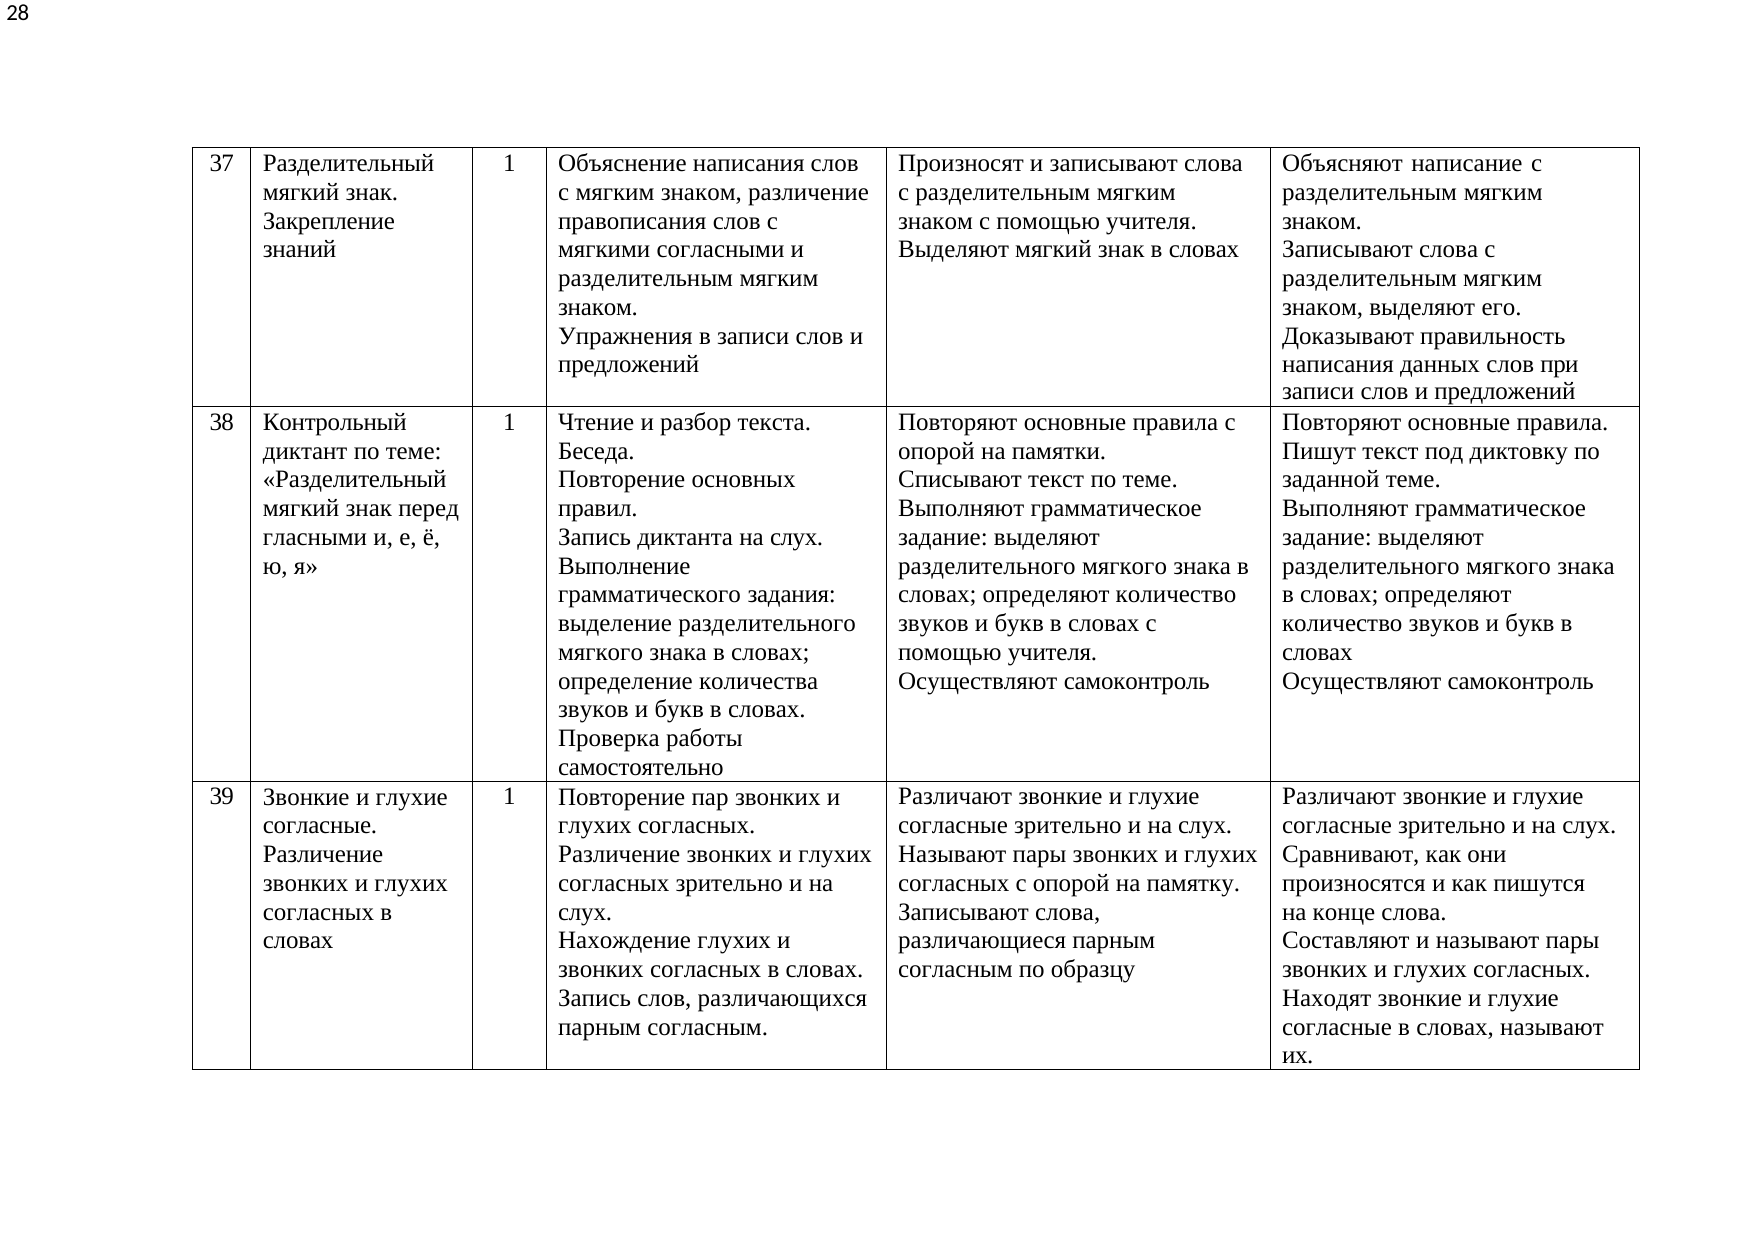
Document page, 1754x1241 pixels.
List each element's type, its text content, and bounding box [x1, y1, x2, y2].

table_cell Повторяют основные правила с опорой на памятки. Списывают текст по теме. Выполняют грамматическое задание: выделяют разделительного мягкого знака в словах; определяют количество звуков и букв в словах с помощью учителя. Осуществляют самоконтроль [887, 407, 1270, 781]
table_header 1 [473, 148, 546, 406]
table_header Произносят и записывают слова с разделительным мягким знаком с помощью учителя. Выделяют мягкий знак в словах [887, 148, 1270, 406]
table_header 37 [193, 148, 250, 406]
table_cell 38 [193, 407, 250, 781]
table_cell Различают звонкие и глухие согласные зрительно и на слух. Сравнивают, как они произносятся и как пишутся на конце слова. Составляют и называют пары звонких и глухих согласных. Находят звонкие и глухие согласные в словах, называют их. [1271, 782, 1639, 1069]
table_header Объяснение написания слов с мягким знаком, различение правописания слов с мягкими согласными и разделительным мягким знаком. Упражнения в записи слов и предложений [547, 148, 886, 406]
table_cell Различают звонкие и глухие согласные зрительно и на слух. Называют пары звонких и глухих согласных с опорой на памятку. Записывают слова, различающиеся парным согласным по образцу [887, 782, 1270, 1069]
table_header Разделительный мягкий знак. Закрепление знаний [251, 148, 472, 406]
table_cell Контрольный диктант по теме: «Разделительный мягкий знак перед гласными и, е, ё, ю, я» [251, 407, 472, 781]
table_cell 1 [473, 782, 546, 1069]
table_cell Повторяют основные правила. Пишут текст под диктовку по заданной теме. Выполняют грамматическое задание: выделяют разделительного мягкого знака в словах; определяют количество звуков и букв в словах Осуществляют самоконтроль [1271, 407, 1639, 781]
table_cell 39 [193, 782, 250, 1069]
table_cell 1 [473, 407, 546, 781]
table_header Объясняют написание с разделительным мягким знаком. Записывают слова с разделительным мягким знаком, выделяют его. Доказывают правильность написания данных слов при записи слов и предложений [1271, 148, 1639, 406]
table_cell Повторение пар звонких и глухих согласных. Различение звонких и глухих согласных зрительно и на слух. Нахождение глухих и звонких согласных в словах. Запись слов, различающихся парным согласным. [547, 782, 886, 1069]
table_cell Звонкие и глухие согласные. Различение звонких и глухих согласных в словах [251, 782, 472, 1069]
table_cell Чтение и разбор текста. Беседа. Повторение основных правил. Запись диктанта на слух. Выполнение грамматического задания: выделение разделительного мягкого знака в словах; определение количества звуков и букв в словах. Проверка работы самостоятельно [547, 407, 886, 781]
